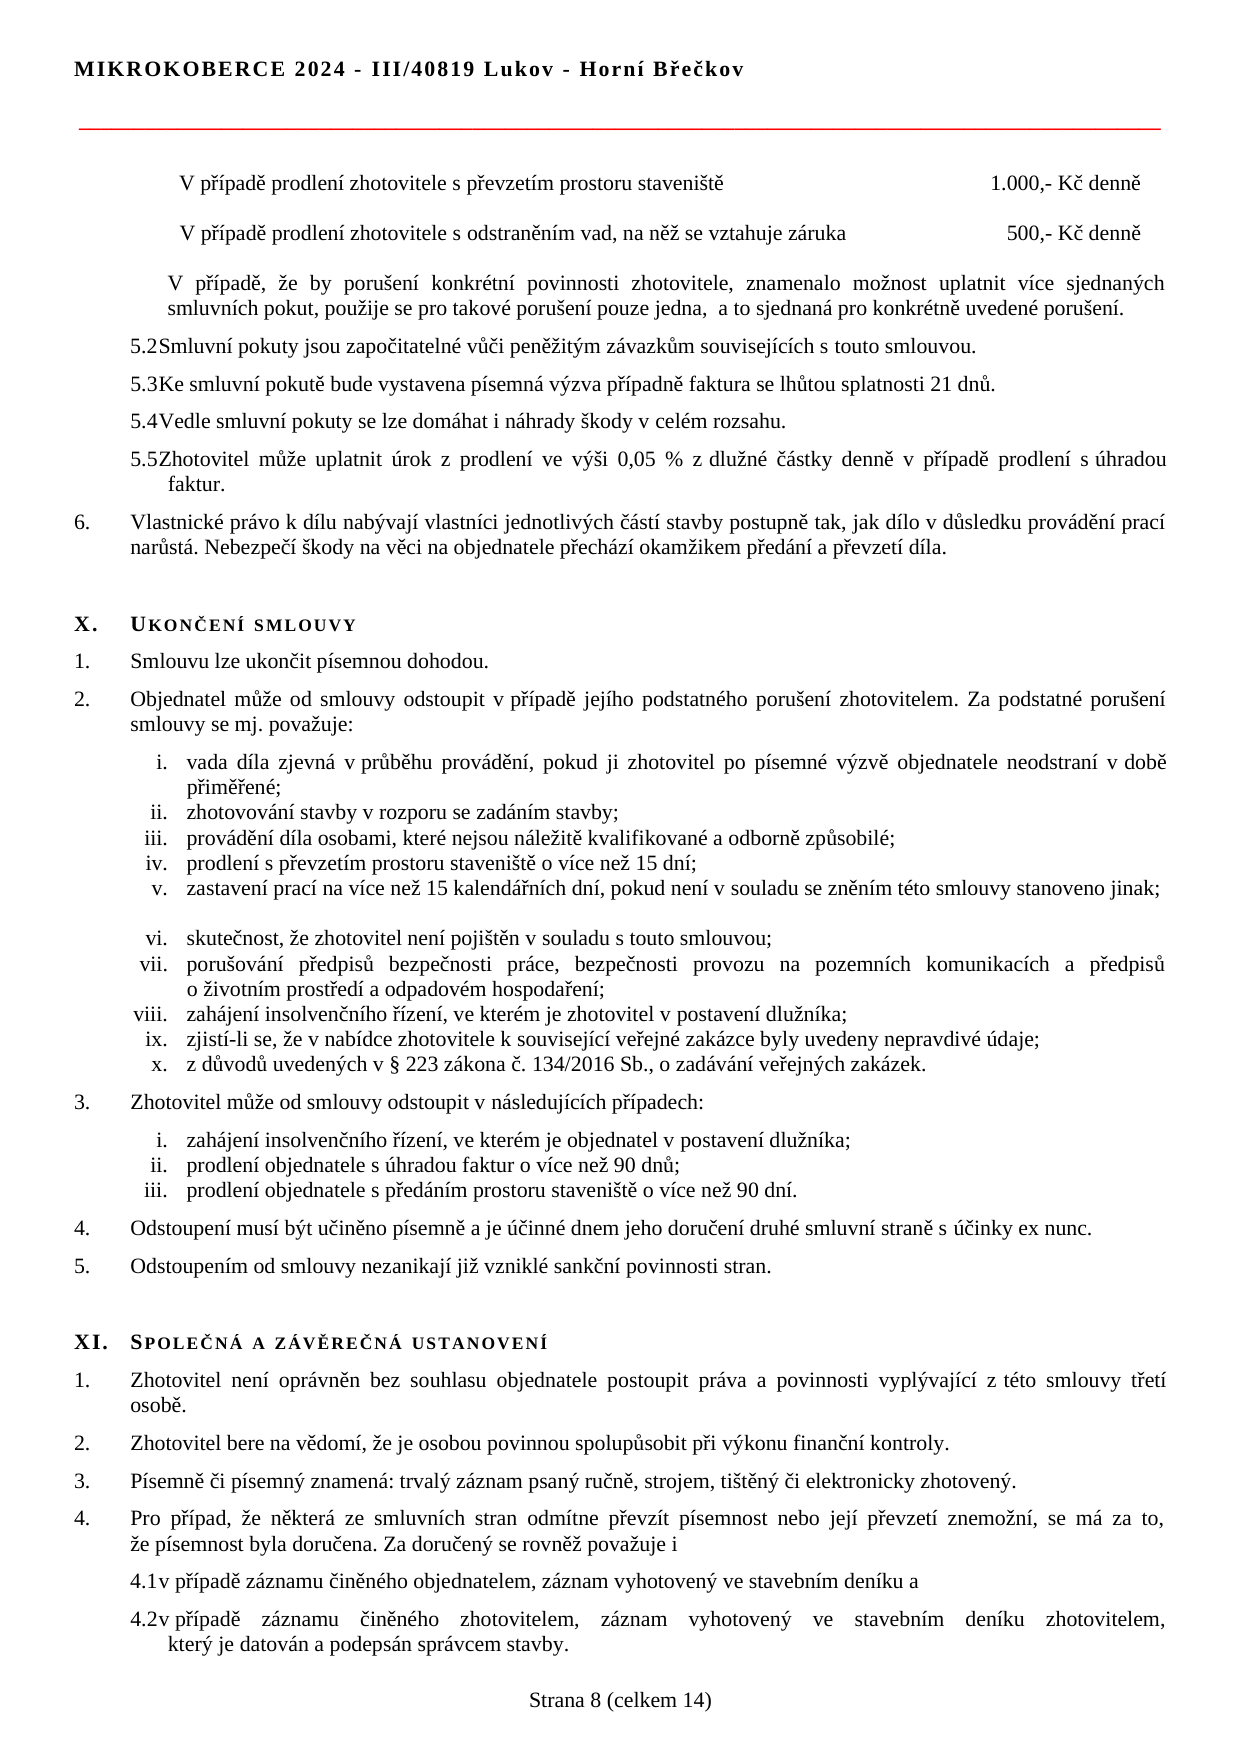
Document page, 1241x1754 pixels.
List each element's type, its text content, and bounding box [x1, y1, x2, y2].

list v případě záznamu činěného objednatelem, záznam vyhotovený ve stavebním deníku a [130, 1568, 1167, 1593]
list Ke smluvní pokutě bude vystavena písemná výzva případně faktura se lhůtou splatnosti 21 dnů. [130, 371, 1167, 396]
list Objednatel může od smlouvy odstoupit v případě jejího podstatného porušení zhotovitelem. Za podstatné porušení smlouvy se mj. považuje: [74, 686, 1167, 736]
list zastavení prací na více než 15 kalendářních dní, pokud není v souladu se zněním této smlouvy stanoveno jinak; [168, 875, 1167, 900]
list prodlení objednatele s úhradou faktur o více než 90 dnů; [168, 1152, 1167, 1177]
table_cell 500,- Kč denně [871, 207, 1152, 257]
list Smlouvu lze ukončit písemnou dohodou. [74, 648, 1167, 673]
list provádění díla osobami, které nejsou náležitě kvalifikované a odborně způsobilé; [168, 824, 1167, 850]
list Zhotovitel může uplatnit úrok z prodlení ve výši 0,05 % z dlužné částky denně v případě prodlení s úhradou faktur. [130, 446, 1167, 496]
list vada díla zjevná v průběhu provádění, pokud ji zhotovitel po písemné výzvě objednatele neodstraní v době přiměřené; [168, 749, 1167, 799]
list Vlastnické právo k dílu nabývají vlastníci jednotlivých částí stavby postupně tak, jak dílo v důsledku provádění prací narůstá. Nebezpečí škody na věci na objednatele přechází okamžikem předání a převzetí díla. [74, 509, 1167, 559]
text V případě, že by porušení konkrétní povinnosti zhotovitele, znamenalo možnost uplatnit více sjednaných smluvních pokut, použije se pro takové porušení pouze jedna, a to sjednaná pro konkrétně uvedené porušení. [167, 270, 1167, 320]
table_cell V případě prodlení zhotovitele s odstraněním vad, na něž se vztahuje záruka [111, 207, 871, 257]
list zahájení insolvenčního řízení, ve kterém je zhotovitel v postavení dlužníka; [168, 1001, 1167, 1026]
list Společná a závěrečná ustanovení [74, 1329, 1167, 1354]
list Odstoupení musí být učiněno písemně a je účinné dnem jeho doručení druhé smluvní straně s účinky ex nunc. [74, 1215, 1167, 1240]
list prodlení objednatele s předáním prostoru staveniště o více než 90 dní. [168, 1177, 1167, 1202]
list z důvodů uvedených v § 223 zákona č. 134/2016 Sb., o zadávání veřejných zakázek. [168, 1051, 1167, 1077]
list zahájení insolvenčního řízení, ve kterém je objednatel v postavení dlužníka; [168, 1127, 1167, 1152]
list prodlení s převzetím prostoru staveniště o více než 15 dní; [168, 850, 1167, 875]
list skutečnost, že zhotovitel není pojištěn v souladu s touto smlouvou; [168, 925, 1167, 951]
list Ukončení smlouvy [74, 611, 1167, 636]
list Zhotovitel bere na vědomí, že je osobou povinnou spolupůsobit při výkonu finanční kontroly. [74, 1430, 1167, 1455]
list Odstoupením od smlouvy nezanikají již vzniklé sankční povinnosti stran. [74, 1253, 1167, 1278]
list Smluvní pokuty jsou započitatelné vůči peněžitým závazkům souvisejících s touto smlouvou. [130, 333, 1167, 358]
list Písemně či písemný znamená: trvalý záznam psaný ručně, strojem, tištěný či elektronicky zhotovený. [74, 1468, 1167, 1493]
list zhotovování stavby v rozporu se zadáním stavby; [168, 799, 1167, 824]
list Pro případ, že některá ze smluvních stran odmítne převzít písemnost nebo její převzetí znemožní, se má za to, že písemnost byla doručena. Za doručený se rovněž považuje i [74, 1505, 1167, 1556]
table_cell V případě prodlení zhotovitele s převzetím prostoru staveniště [111, 157, 871, 207]
list zjistí-li se, že v nabídce zhotovitele k související veřejné zakázce byly uvedeny nepravdivé údaje; [168, 1026, 1167, 1051]
list Zhotovitel není oprávněn bez souhlasu objednatele postoupit práva a povinnosti vyplývající z této smlouvy třetí osobě. [74, 1367, 1167, 1417]
list Vedle smluvní pokuty se lze domáhat i náhrady škody v celém rozsahu. [130, 408, 1167, 433]
list Zhotovitel může od smlouvy odstoupit v následujících případech: [74, 1089, 1167, 1114]
table_cell 1.000,- Kč denně [871, 157, 1152, 207]
list porušování předpisů bezpečnosti práce, bezpečnosti provozu na pozemních komunikacích a předpisů o životním prostředí a odpadovém hospodaření; [168, 951, 1167, 1001]
list v případě záznamu činěného zhotovitelem, záznam vyhotovený ve stavebním deníku zhotovitelem, který je datován a podepsán správcem stavby. [130, 1606, 1167, 1656]
